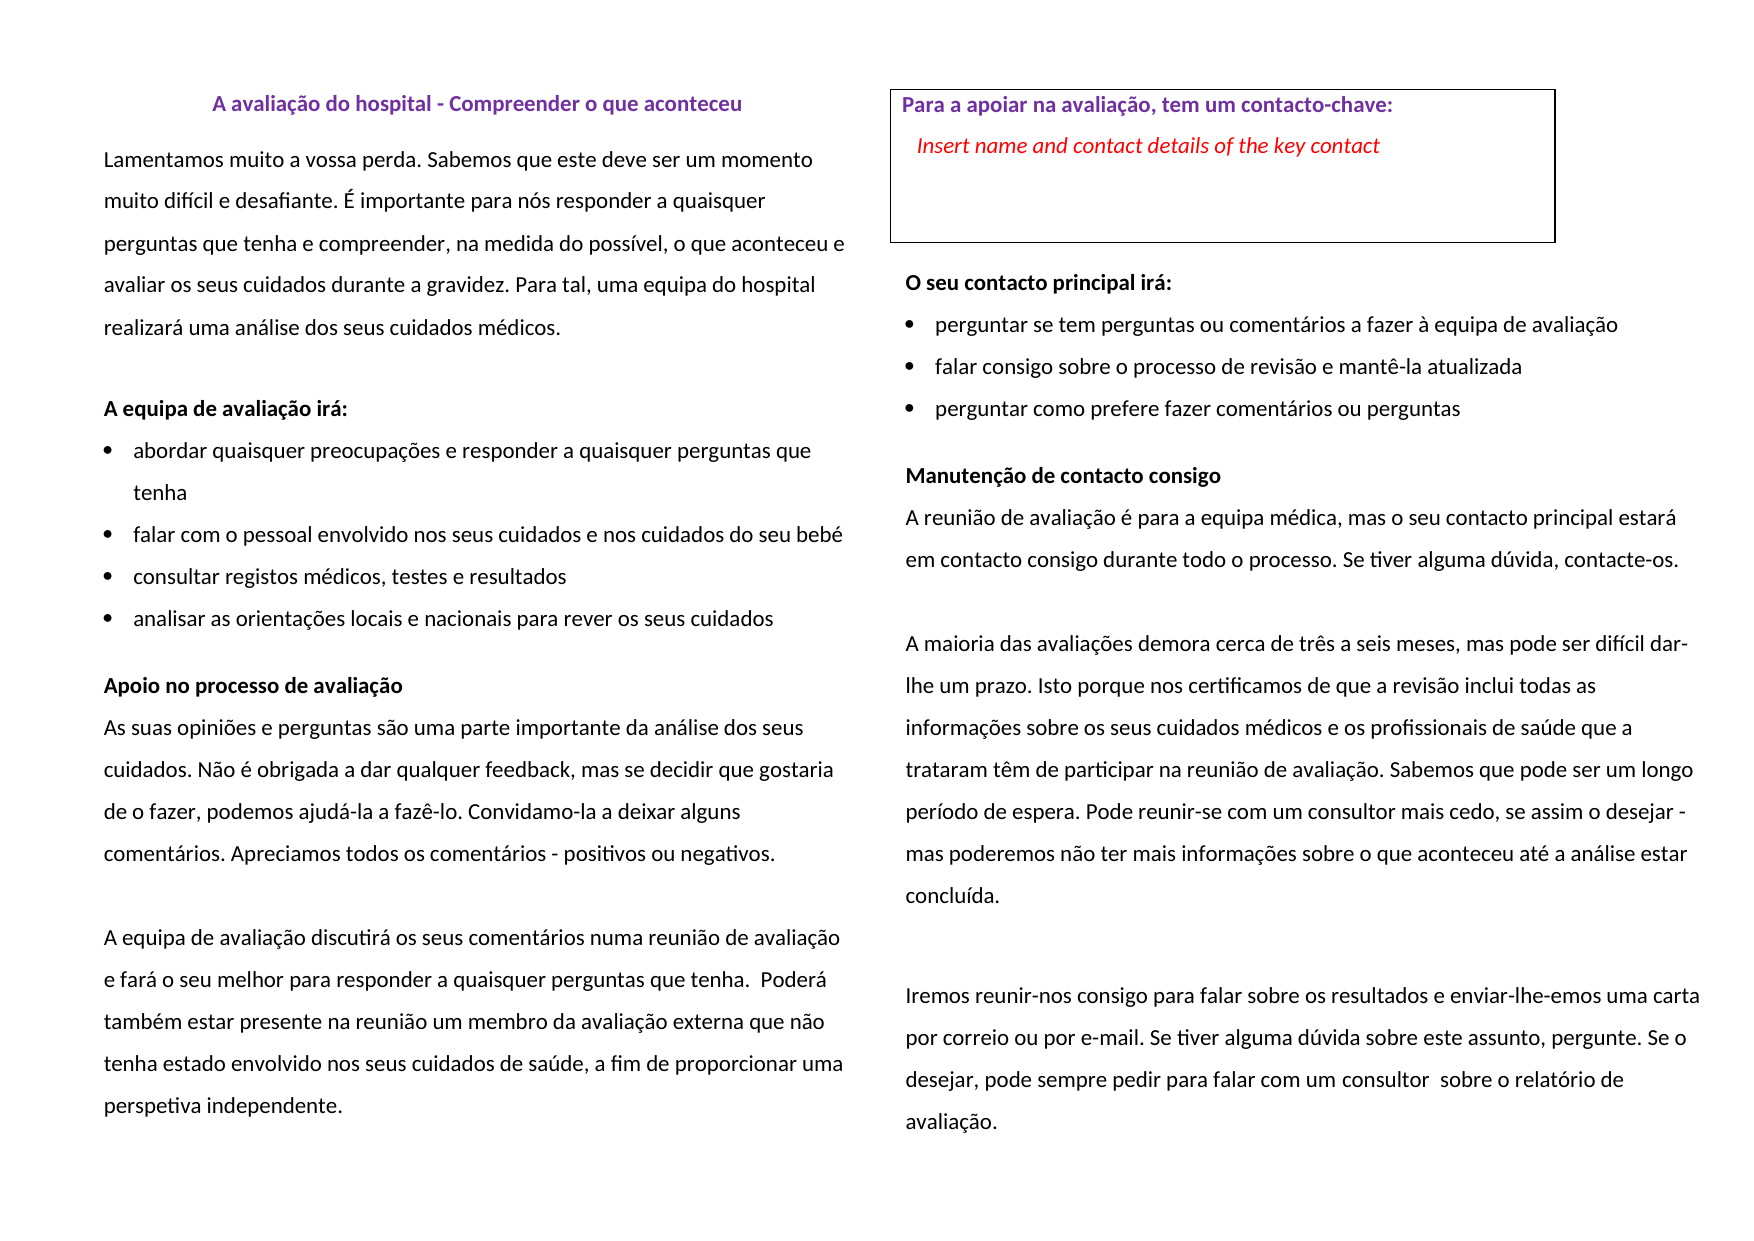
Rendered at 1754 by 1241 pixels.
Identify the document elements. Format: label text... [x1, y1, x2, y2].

text A maioria das avaliações demora cerca de três a seis meses, mas pode ser difícil dar-lhe um prazo. Isto porque nos certificamos de que a revisão inclui todas as informações sobre os seus cuidados médicos e os profissionais de saúde que a trataram têm de participar na reunião de avaliação. Sabemos que pode ser um longo período de espera. Pode reunir-se com um consultor mais cedo, se assim o desejar - mas poderemos não ter mais informações sobre o que aconteceu até a análise estar concluída. [905, 629, 1703, 909]
list abordar quaisquer preocupações e responder a quaisquer perguntas que tenha [103, 436, 851, 506]
list perguntar como prefere fazer comentários ou perguntas [905, 394, 1703, 422]
list falar consigo sobre o processo de revisão e mantê-la atualizada [905, 352, 1703, 380]
table_header Para a apoiar na avaliação, tem um contacto-chave: Insert name and contact details of the key contact [891, 90, 1554, 242]
text Apoio no processo de avaliação [103, 671, 851, 699]
list perguntar se tem perguntas ou comentários a fazer à equipa de avaliação [905, 310, 1703, 338]
text As suas opiniões e perguntas são uma parte importante da análise dos seus cuidados. Não é obrigada a dar qualquer feedback, mas se decidir que gostaria de o fazer, podemos ajudá-la a fazê-lo. Convidamo-la a deixar alguns comentários. Apreciamos todos os comentários - positivos ou negativos. [103, 713, 851, 867]
text O seu contacto principal irá: [905, 268, 1703, 296]
text Iremos reunir-nos consigo para falar sobre os resultados e enviar-lhe-emos uma carta por correio ou por e-mail. Se tiver alguma dúvida sobre este assunto, pergunte. Se o desejar, pode sempre pedir para falar com um consultor sobre o relatório de avaliação. [905, 981, 1703, 1135]
text Lamentamos muito a vossa perda. Sabemos que este deve ser um momento muito difícil e desafiante. É importante para nós responder a quaisquer perguntas que tenha e compreender, na medida do possível, o que aconteceu e avaliar os seus cuidados durante a gravidez. Para tal, uma equipa do hospital realizará uma análise dos seus cuidados médicos. [103, 145, 851, 341]
text Manutenção de contacto consigo [905, 461, 1703, 489]
text A reunião de avaliação é para a equipa médica, mas o seu contacto principal estará em contacto consigo durante todo o processo. Se tiver alguma dúvida, contacte-os. [905, 503, 1703, 573]
list falar com o pessoal envolvido nos seus cuidados e nos cuidados do seu bebé [103, 520, 851, 548]
text A equipa de avaliação discutirá os seus comentários numa reunião de avaliação e fará o seu melhor para responder a quaisquer perguntas que tenha. Poderá também estar presente na reunião um membro da avaliação externa que não tenha estado envolvido nos seus cuidados de saúde, a fim de proporcionar uma perspetiva independente. [103, 923, 851, 1119]
list analisar as orientações locais e nacionais para rever os seus cuidados [103, 604, 851, 632]
text A equipa de avaliação irá: [103, 394, 851, 422]
list consultar registos médicos, testes e resultados [103, 562, 851, 590]
text A avaliação do hospital - Compreender o que aconteceu [103, 89, 851, 117]
